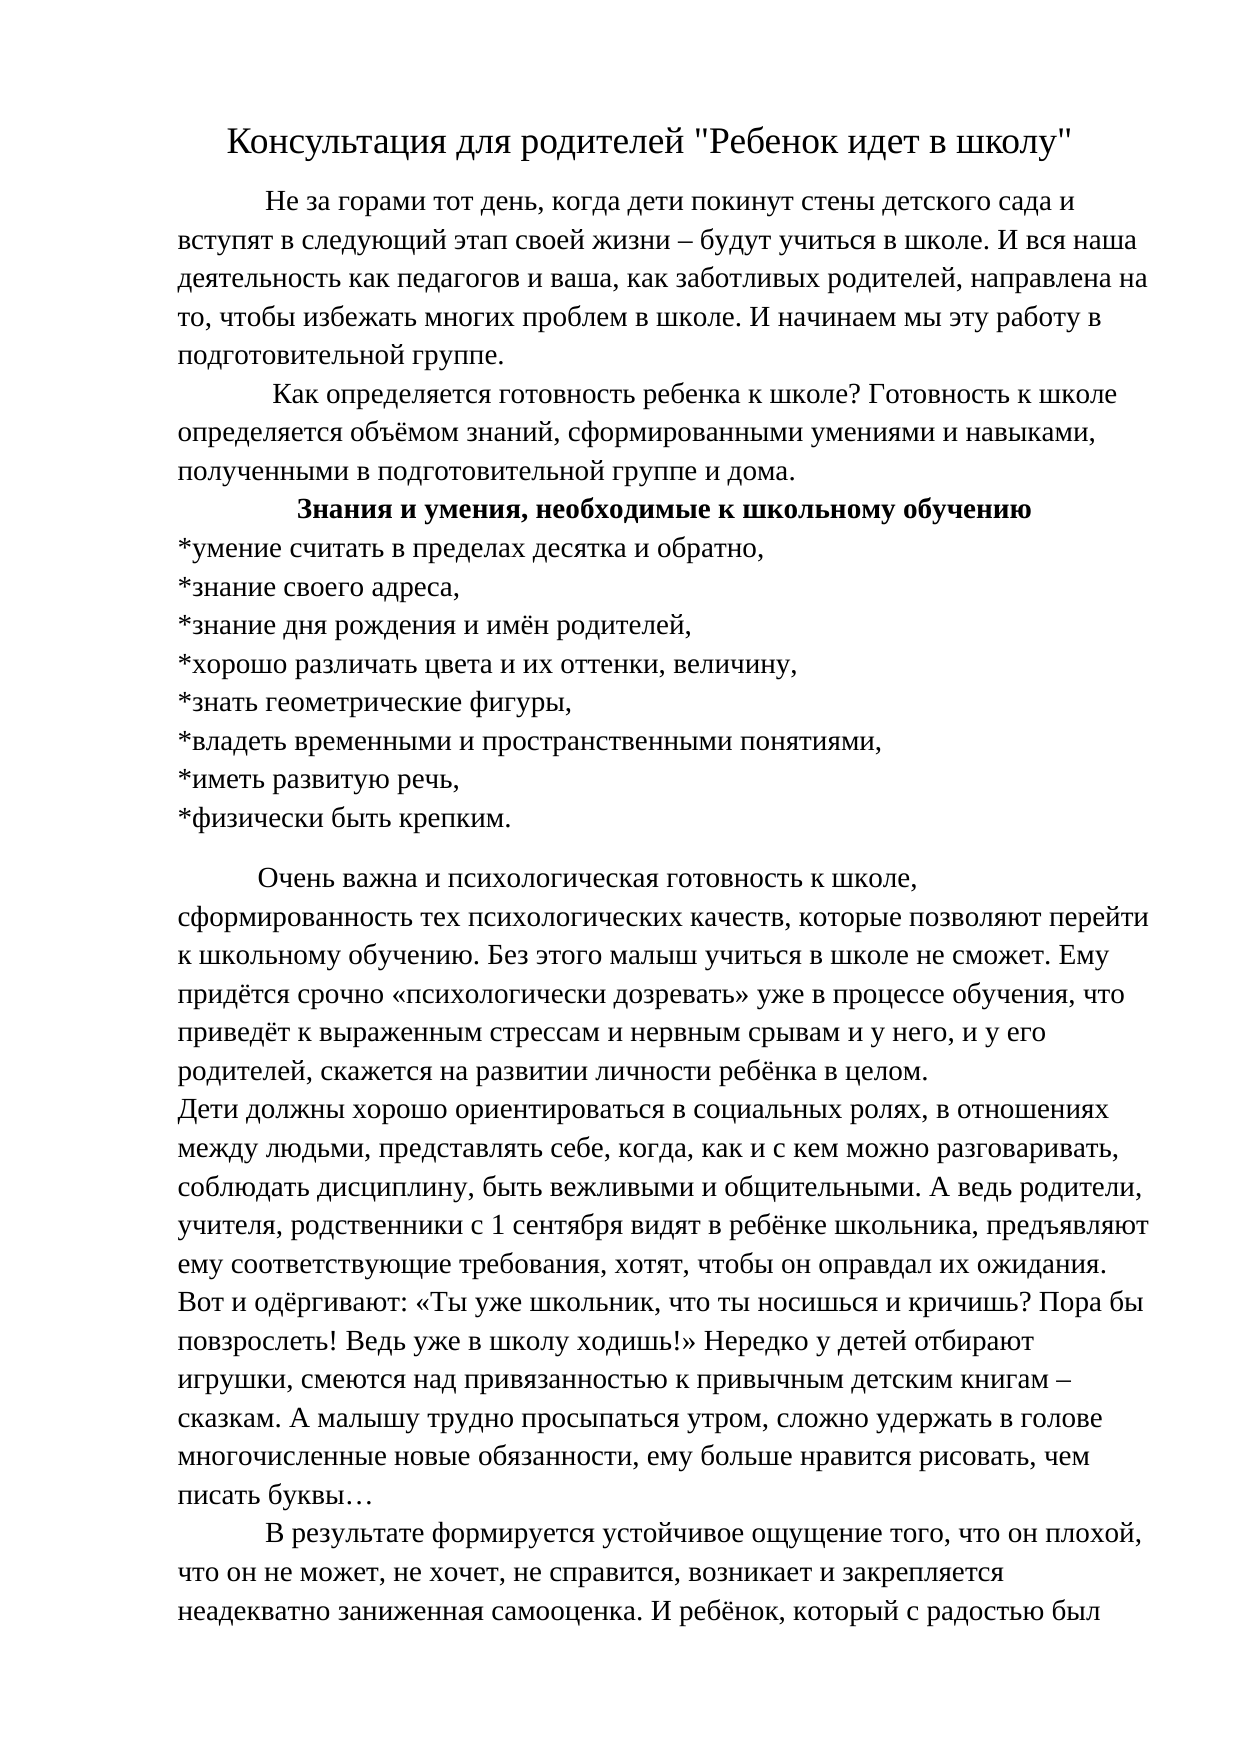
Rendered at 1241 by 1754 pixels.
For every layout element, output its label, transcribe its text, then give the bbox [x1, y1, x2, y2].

text *физически быть крепким. [177, 800, 1152, 833]
text Знания и умения, необходимые к школьному обучению [177, 492, 1152, 525]
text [177, 1516, 1152, 1626]
text *хорошо различать цвета и их оттенки, величину, [177, 646, 1152, 679]
text *знать геометрические фигуры, [177, 684, 1152, 718]
text *знание своего адреса, [177, 569, 1152, 602]
text Не за горами тот день, когда дети покинут стены детского сада и вступят в следующий этап своей жизни – будут учиться в школе. И вся наша деятельность как педагогов и ваша, как заботливых родителей, направлена на то, чтобы избежать многих проблем в школе. И начинаем мы эту работу в подготовительной группе. [177, 183, 1152, 371]
text Консультация для родителей "Ребенок идет в школу" [148, 118, 1152, 161]
text Как определяется готовность ребенка к школе? Готовность к школе определяется объёмом знаний, сформированными умениями и навыками, полученными в подготовительной группе и дома. [177, 376, 1152, 487]
text *умение считать в пределах десятка и обратно, [177, 530, 1152, 564]
text *иметь развитую речь, [177, 761, 1152, 795]
text *знание дня рождения и имён родителей, [177, 607, 1152, 641]
text Очень важна и психологическая готовность к школе, сформированность тех психологических качеств, которые позволяют перейти к школьному обучению. Без этого малыш учиться в школе не сможет. Ему придётся срочно «психологически дозревать» уже в процессе обучения, что приведёт к выраженным стрессам и нервным срывам и у него, и у его родителей, скажется на развитии личности ребёнка в целом. [177, 860, 1152, 1087]
text *владеть временными и пространственными понятиями, [177, 723, 1152, 756]
text Дети должны хорошо ориентироваться в социальных ролях, в отношениях между людьми, представлять себе, когда, как и с кем можно разговаривать, соблюдать дисциплину, быть вежливыми и общительными. А ведь родители, учителя, родственники с 1 сентября видят в ребёнке школьника, предъявляют ему соответствующие требования, хотят, чтобы он оправдал их ожидания. Вот и одёргивают: «Ты уже школьник, что ты носишься и кричишь? Пора бы повзрослеть! Ведь уже в школу ходишь!» Нередко у детей отбирают игрушки, смеются над привязанностью к привычным детским книгам – сказкам. А малышу трудно просыпаться утром, сложно удержать в голове многочисленные новые обязанности, ему больше нравится рисовать, чем писать буквы… [177, 1092, 1152, 1511]
